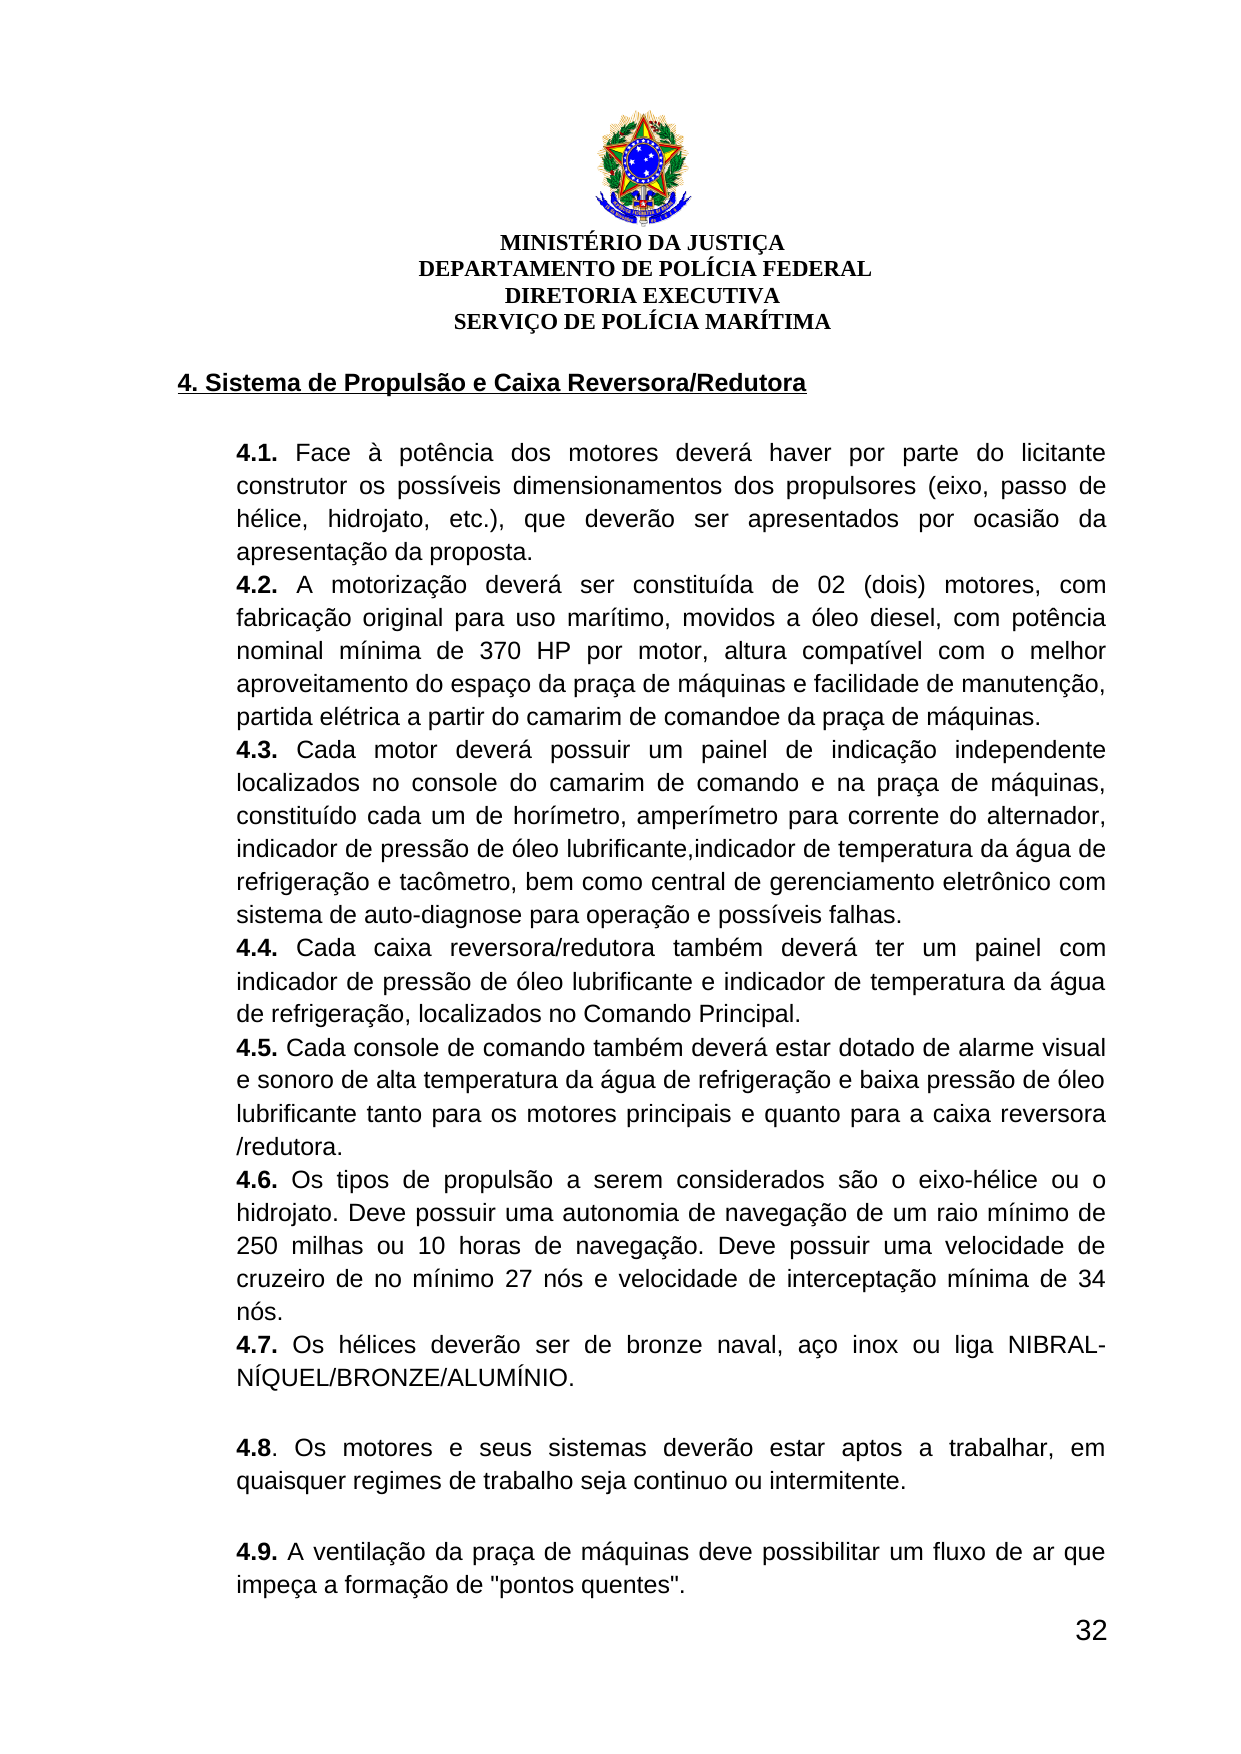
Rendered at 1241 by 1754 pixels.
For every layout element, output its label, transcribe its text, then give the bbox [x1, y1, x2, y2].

text 4.6. Os tipos de propulsão a serem considerados são o eixo-hélice ou o hidrojato. Deve possuir uma autonomia de navegação de um raio mínimo de 250 milhas ou 10 horas de navegação. Deve possuir uma velocidade de cruzeiro de no mínimo 27 nós e velocidade de interceptação mínima de 34 nós. [236, 1164, 1107, 1325]
text 4.2. A motorização deverá ser constituída de 02 (dois) motores, com fabricação original para uso marítimo, movidos a óleo diesel, com potência nominal mínima de 370 HP por motor, altura compatível com o melhor aproveitamento do espaço da praça de máquinas e facilidade de manutenção, partida elétrica a partir do camarim de comandoe da praça de máquinas. [236, 570, 1107, 731]
text 4.1. Face à potência dos motores deverá haver por parte do licitante construtor os possíveis dimensionamentos dos propulsores (eixo, passo de hélice, hidrojato, etc.), que deverão ser apresentados por ocasião da apresentação da proposta. [236, 438, 1107, 566]
text 4.4. Cada caixa reversora/redutora também deverá ter um painel com indicador de pressão de óleo lubrificante e indicador de temperatura da água de refrigeração, localizados no Comando Principal. [236, 933, 1107, 1028]
text 4.7. Os hélices deverão ser de bronze naval, aço inox ou liga NIBRAL-NÍQUEL/BRONZE/ALUMÍNIO. [236, 1330, 1107, 1391]
text 4. Sistema de Propulsão e Caixa Reversora/Redutora [177, 368, 1107, 396]
text 4.8. Os motores e seus sistemas deverão estar aptos a trabalhar, em quaisquer regimes de trabalho seja continuo ou intermitente. [236, 1433, 1107, 1495]
text 4.9. A ventilação da praça de máquinas deve possibilitar um fluxo de ar que impeça a formação de "pontos quentes". [236, 1537, 1107, 1598]
text 4.5. Cada console de comando também deverá estar dotado de alarme visual e sonoro de alta temperatura da água de refrigeração e baixa pressão de óleo lubrificante tanto para os motores principais e quanto para a caixa reversora /redutora. [236, 1032, 1107, 1160]
text 4.3. Cada motor deverá possuir um painel de indicação independente localizados no console do camarim de comando e na praça de máquinas, constituído cada um de horímetro, amperímetro para corrente do alternador, indicador de pressão de óleo lubrificante,indicador de temperatura da água de refrigeração e tacômetro, bem como central de gerenciamento eletrônico com sistema de auto-diagnose para operação e possíveis falhas. [236, 735, 1107, 929]
